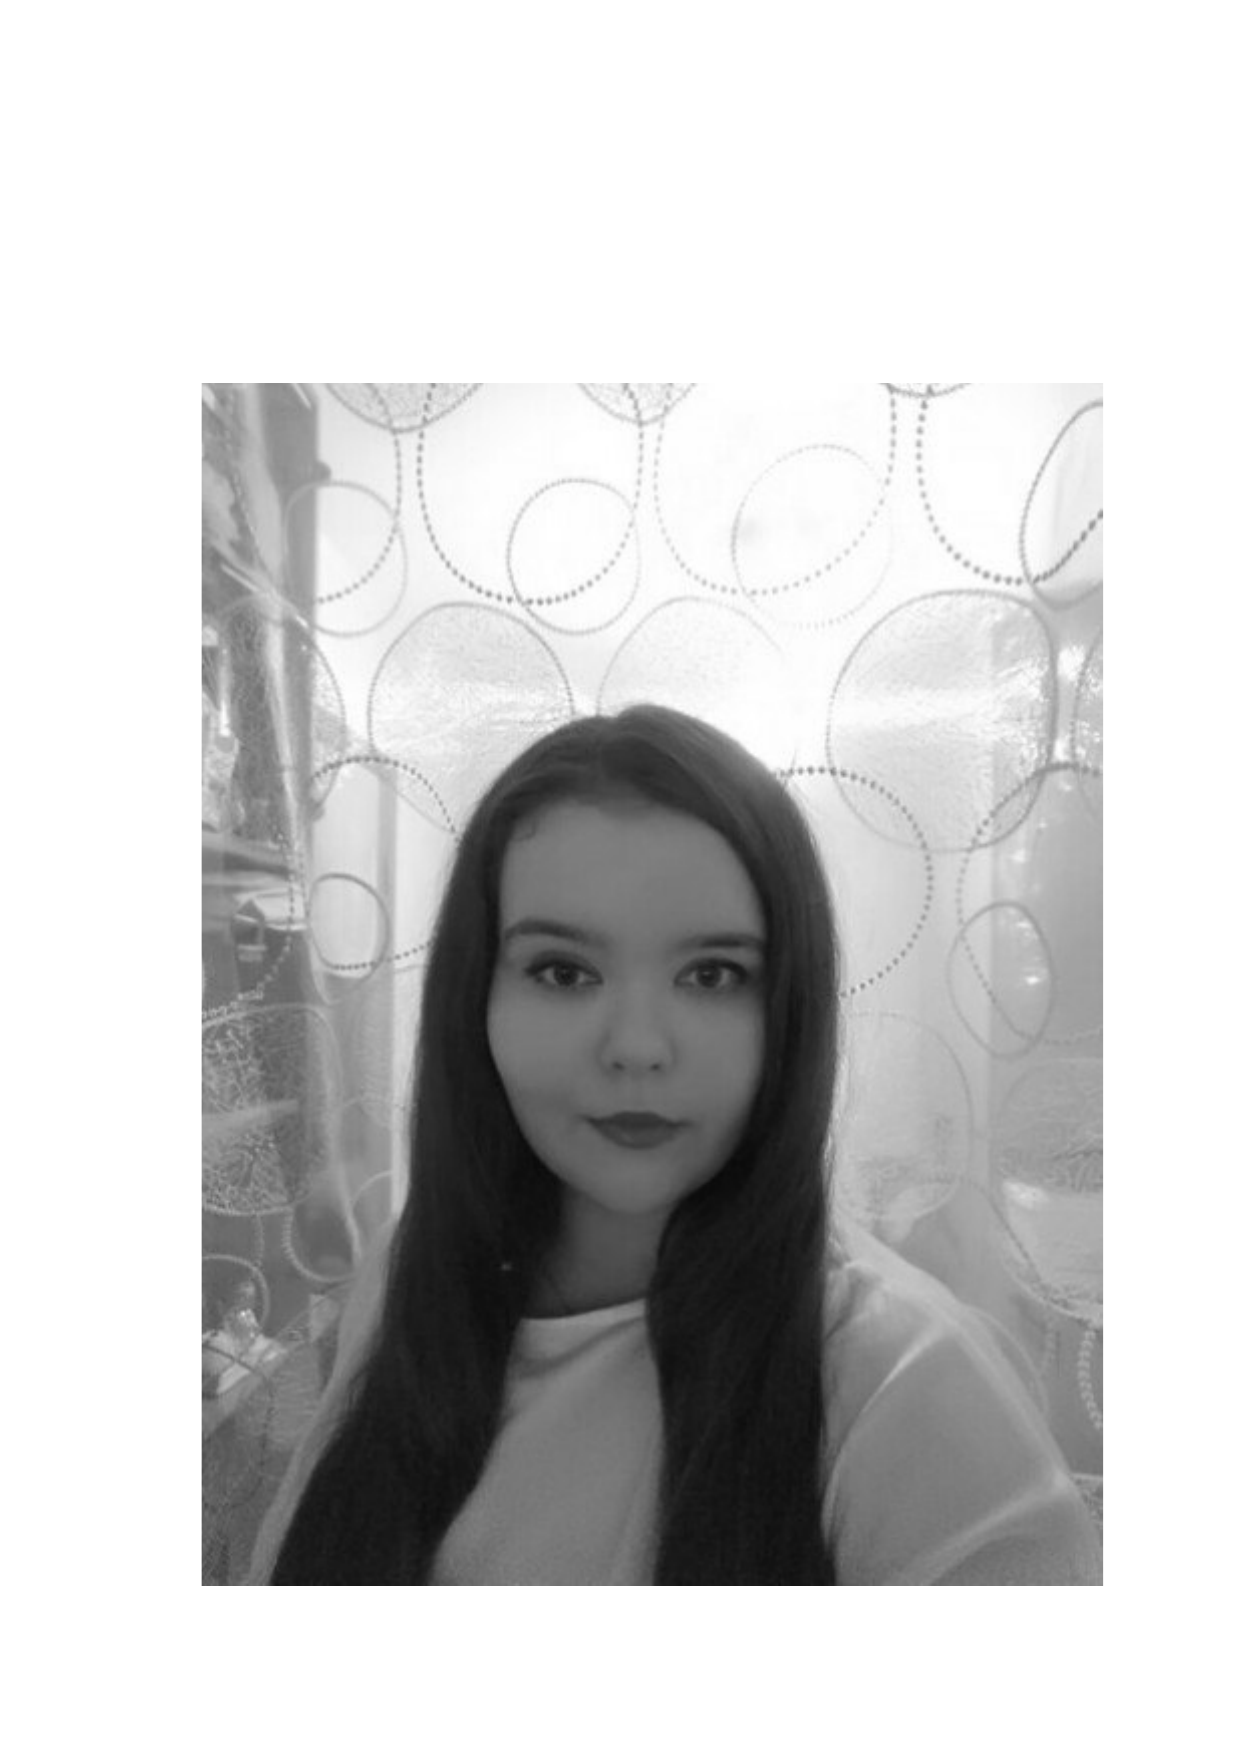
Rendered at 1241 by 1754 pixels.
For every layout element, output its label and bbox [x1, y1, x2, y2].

picture [201, 383, 1104, 1586]
